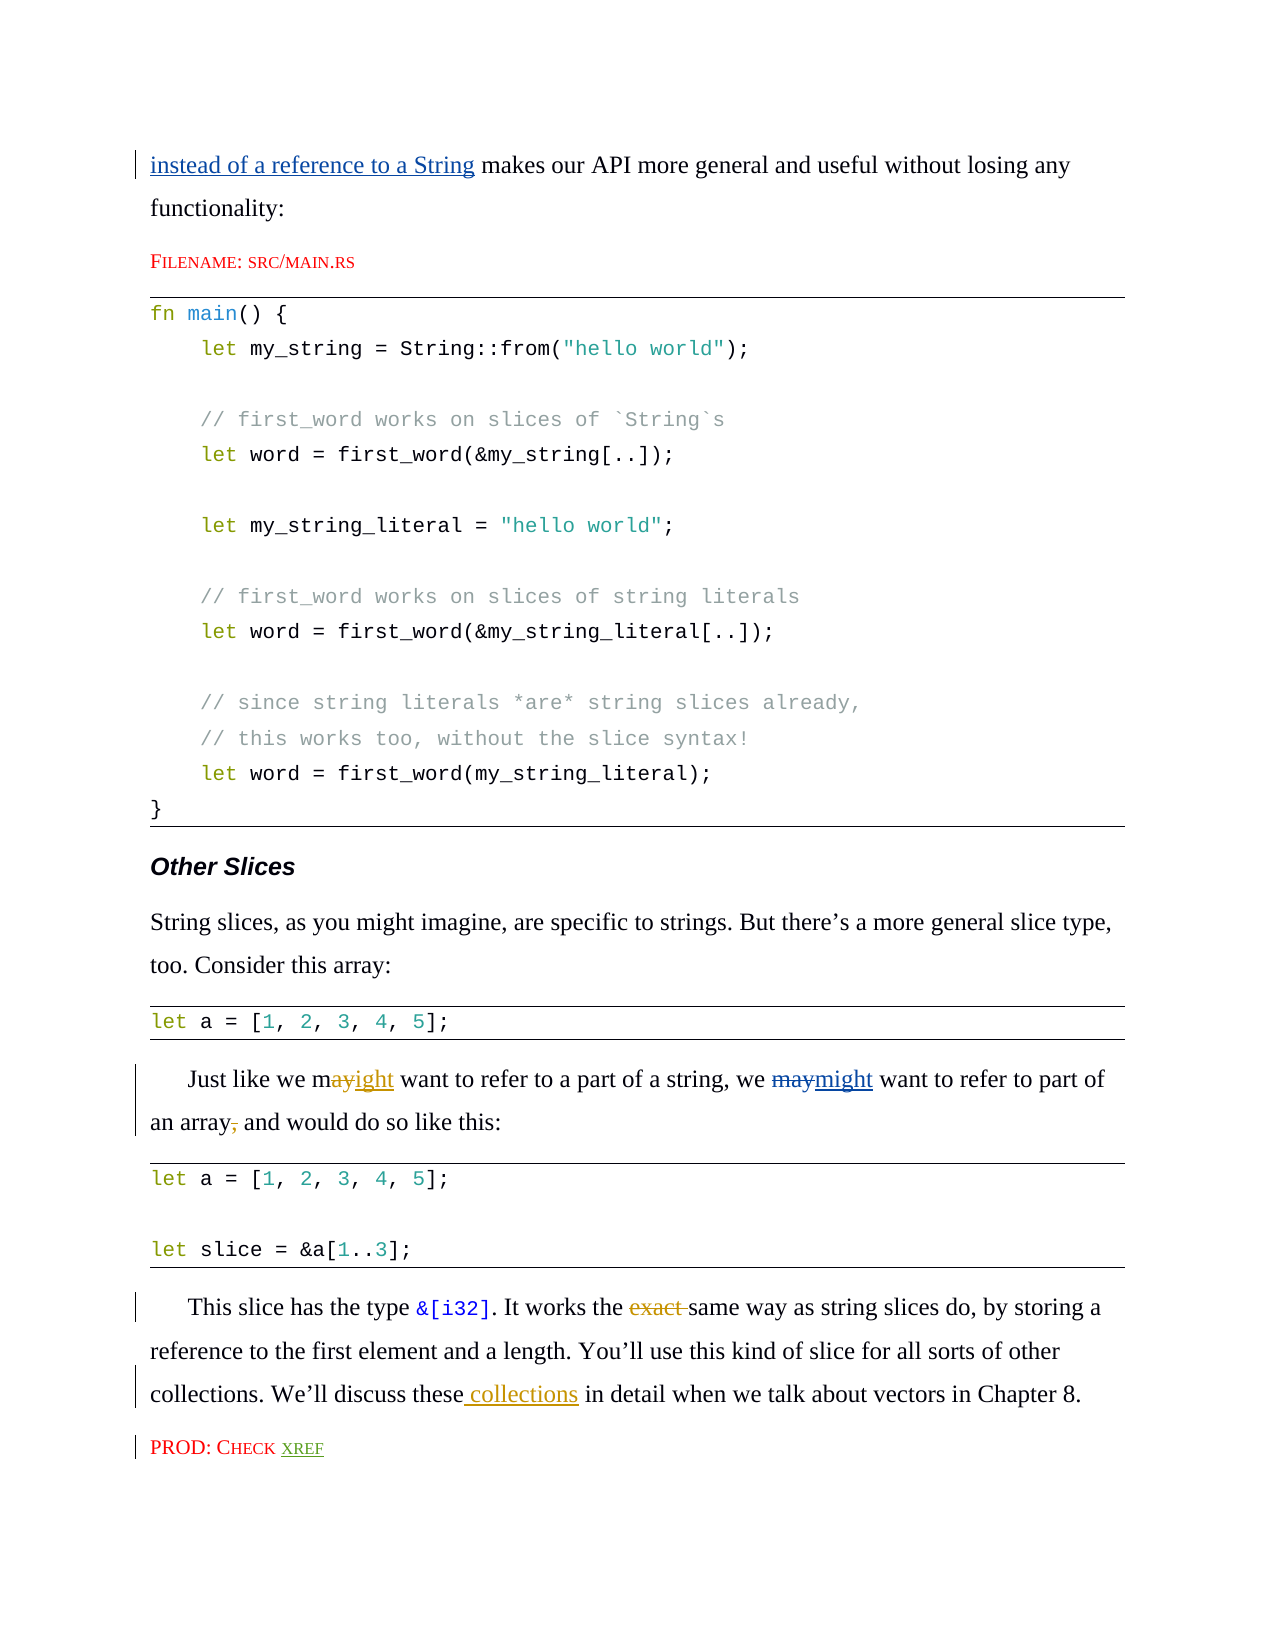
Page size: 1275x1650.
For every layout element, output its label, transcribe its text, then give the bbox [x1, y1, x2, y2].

text PROD: Check [150, 1435, 1125, 1459]
text This slice has the type &[i32]. It works the same way as string slices do, by storing a reference to the first element and a length. You’ll use this kind of slice for all sorts of other collections. We’ll discuss these in detail when we talk about vectors in Chapter 8. [150, 1292, 1125, 1408]
text Other Slices [150, 851, 1125, 880]
text let my_string_literal = "hello world"; [150, 515, 1125, 539]
text let my_string = String::from("hello world"); [150, 338, 1125, 362]
text fn main() { [150, 298, 1125, 326]
text Just like we m want to refer to a part of a string, we want to refer to part of an array and would do so like this: [150, 1064, 1125, 1136]
text // first_word works on slices of `String`s [150, 409, 1125, 432]
text let a = [1, 2, 3, 4, 5]; [150, 1007, 1125, 1039]
text // first_word works on slices of string literals [150, 586, 1125, 609]
text let slice = &a[1..3]; [150, 1239, 1125, 1267]
text String slices, as you might imagine, are specific to strings. But there’s a more general slice type, too. Consider this array: [150, 907, 1125, 979]
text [150, 150, 1125, 222]
text let word = first_word(&my_string[..]); [150, 444, 1125, 468]
text } [150, 798, 1125, 826]
text // this works too, without the slice syntax! [150, 727, 1125, 751]
text Filename: src/main.rs [150, 249, 1125, 273]
text // since string literals *are* string slices already, [150, 692, 1125, 716]
text let word = first_word(my_string_literal); [150, 763, 1125, 787]
text let word = first_word(&my_string_literal[..]); [150, 621, 1125, 645]
text let a = [1, 2, 3, 4, 5]; [150, 1164, 1125, 1192]
